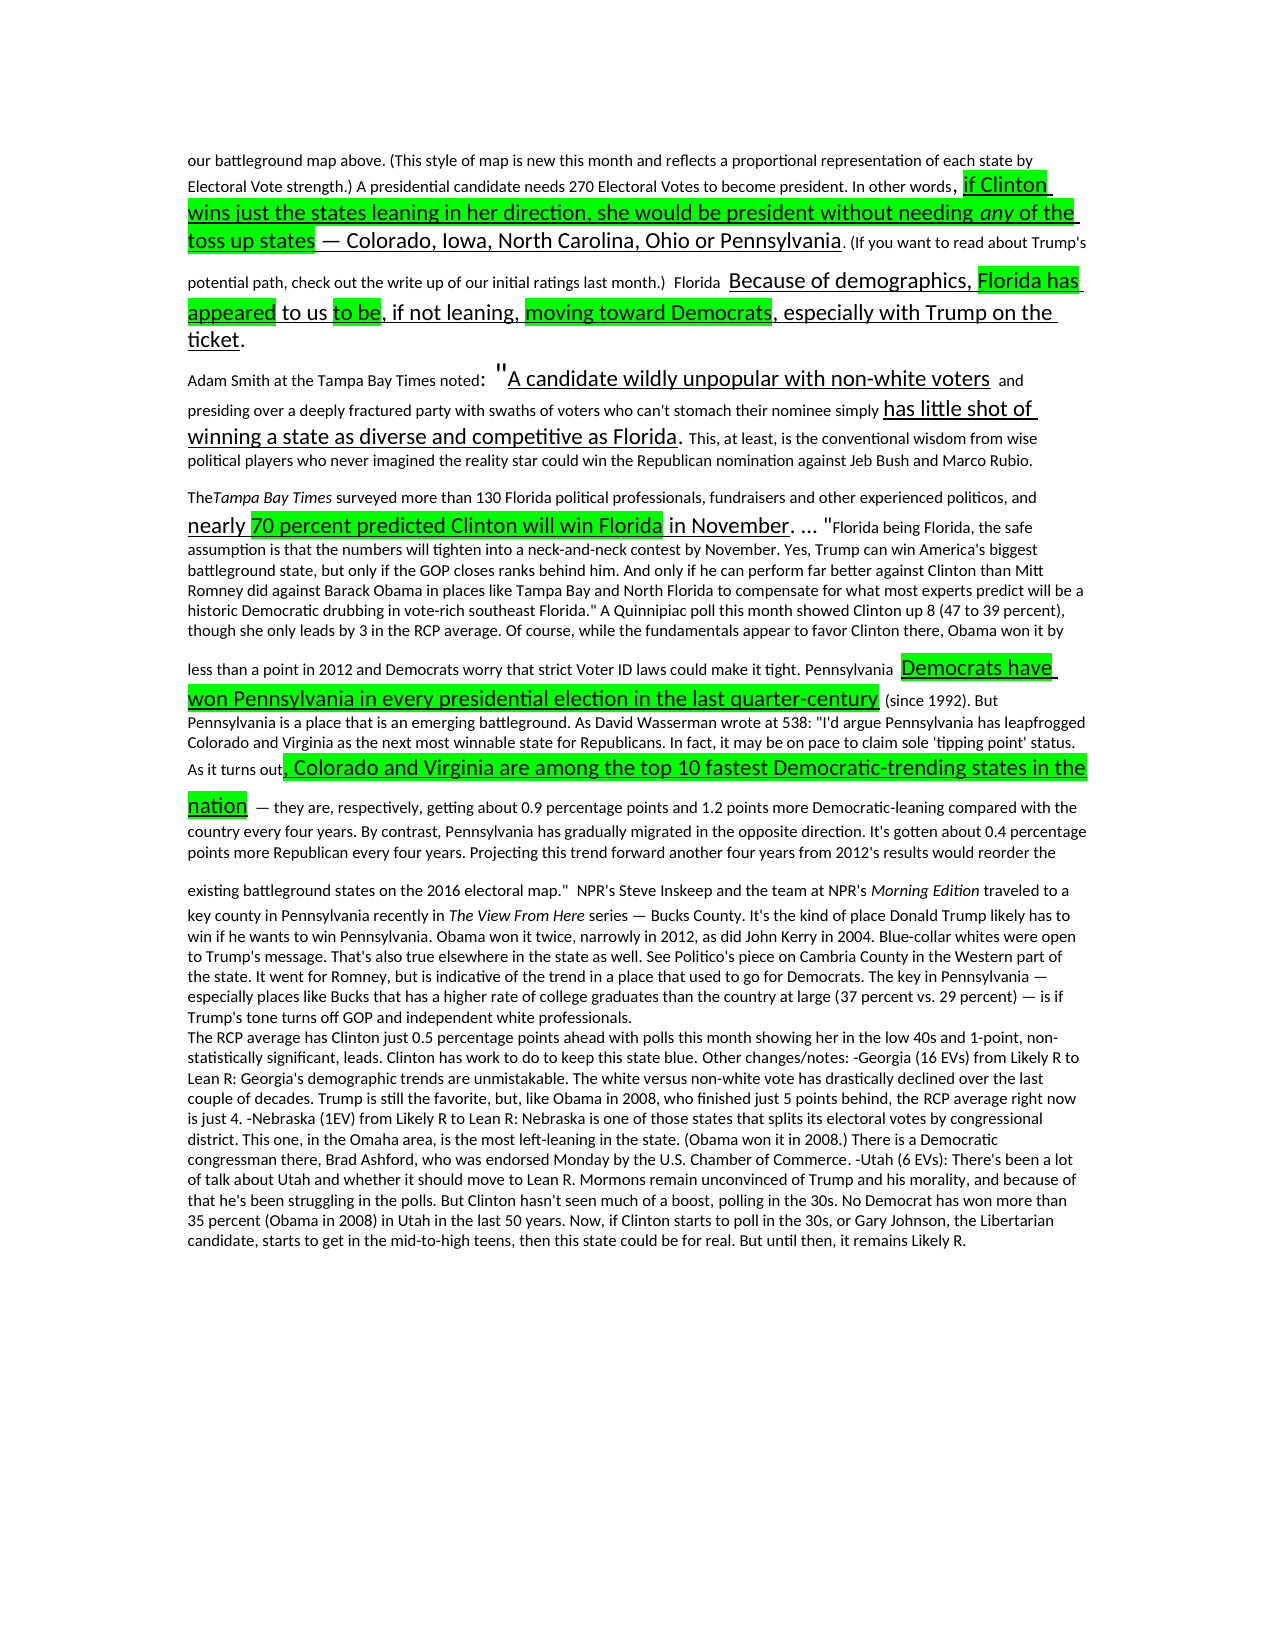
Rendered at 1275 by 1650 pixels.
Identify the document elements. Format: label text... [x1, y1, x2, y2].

text The RCP average has Clinton just 0.5 percentage points ahead with polls this month showing her in the low 40s and 1-point, non-statistically significant, leads. Clinton has work to do to keep this state blue. Other changes/notes: -Georgia (16 EVs) from Likely R to Lean R: Georgia's demographic trends are unmistakable. The white versus non-white vote has drastically declined over the last couple of decades. Trump is still the favorite, but, like Obama in 2008, who finished just 5 points behind, the RCP average right now is just 4. -Nebraska (1EV) from Likely R to Lean R: Nebraska is one of those states that splits its electoral votes by congressional district. This one, in the Omaha area, is the most left-leaning in the state. (Obama won it in 2008.) There is a Democratic congressman there, Brad Ashford, who was endorsed Monday by the U.S. Chamber of Commerce. -Utah (6 EVs): There's been a lot of talk about Utah and whether it should move to Lean R. Mormons remain unconvinced of Trump and his morality, and because of that he's been struggling in the polls. But Clinton hasn't seen much of a boost, polling in the 30s. No Democrat has won more than 35 percent (Obama in 2008) in Utah in the last 50 years. Now, if Clinton starts to poll in the 30s, or Gary Johnson, the Libertarian candidate, starts to get in the mid-to-high teens, then this state could be for real. But until then, it remains Likely R. [187, 1027, 1087, 1251]
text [187, 150, 1087, 354]
text Adam Smith at the Tampa Bay Times noted: "A candidate wildly unpopular with non-white voters and presiding over a deeply fractured party with swaths of voters who can't stomach their nominee simply has little shot of winning a state as diverse and competitive as Florida. This, at least, is the conventional wisdom from wise political players who never imagined the reality star could win the Republican nomination against Jeb Bush and Marco Rubio. TheTampa Bay Times surveyed more than 130 Florida political professionals, fundraisers and other experienced politicos, and nearly 70 percent predicted Clinton will win Florida in November. ... "Florida being Florida, the safe assumption is that the numbers will tighten into a neck-and-neck contest by November. Yes, Trump can win America's biggest battleground state, but only if the GOP closes ranks behind him. And only if he can perform far better against Clinton than Mitt Romney did against Barack Obama in places like Tampa Bay and North Florida to compensate for what most experts predict will be a historic Democratic drubbing in vote-rich southeast Florida." A Quinnipiac poll this month showed Clinton up 8 (47 to 39 percent), though she only leads by 3 in the RCP average. Of course, while the fundamentals appear to favor Clinton there, Obama won it by less than a point in 2012 and Democrats worry that strict Voter ID laws could make it tight. Pennsylvania Democrats have won Pennsylvania in every presidential election in the last quarter-century (since 1992). But Pennsylvania is a place that is an emerging battleground. As David Wasserman wrote at 538: "I'd argue Pennsylvania has leapfrogged Colorado and Virginia as the next most winnable state for Republicans. In fact, it may be on pace to claim sole 'tipping point' status. As it turns out, Colorado and Virginia are among the top 10 fastest Democratic-trending states in the nation — they are, respectively, getting about 0.9 percentage points and 1.2 points more Democratic-leaning compared with the country every four years. By contrast, Pennsylvania has gradually migrated in the opposite direction. It's gotten about 0.4 percentage points more Republican every four years. Projecting this trend forward another four years from 2012's results would reorder the existing battleground states on the 2016 electoral map." NPR's Steve Inskeep and the team at NPR's Morning Edition traveled to a key county in Pennsylvania recently in The View From Here series — Bucks County. It's the kind of place Donald Trump likely has to win if he wants to win Pennsylvania. Obama won it twice, narrowly in 2012, as did John Kerry in 2004. Blue-collar whites were open to Trump's message. That's also true elsewhere in the state as well. See Politico's piece on Cambria County in the Western part of the state. It went for Romney, but is indicative of the trend in a place that used to go for Democrats. The key in Pennsylvania — especially places like Bucks that has a higher rate of college graduates than the country at large (37 percent vs. 29 percent) — is if Trump's tone turns off GOP and independent white professionals. [187, 354, 1087, 1027]
